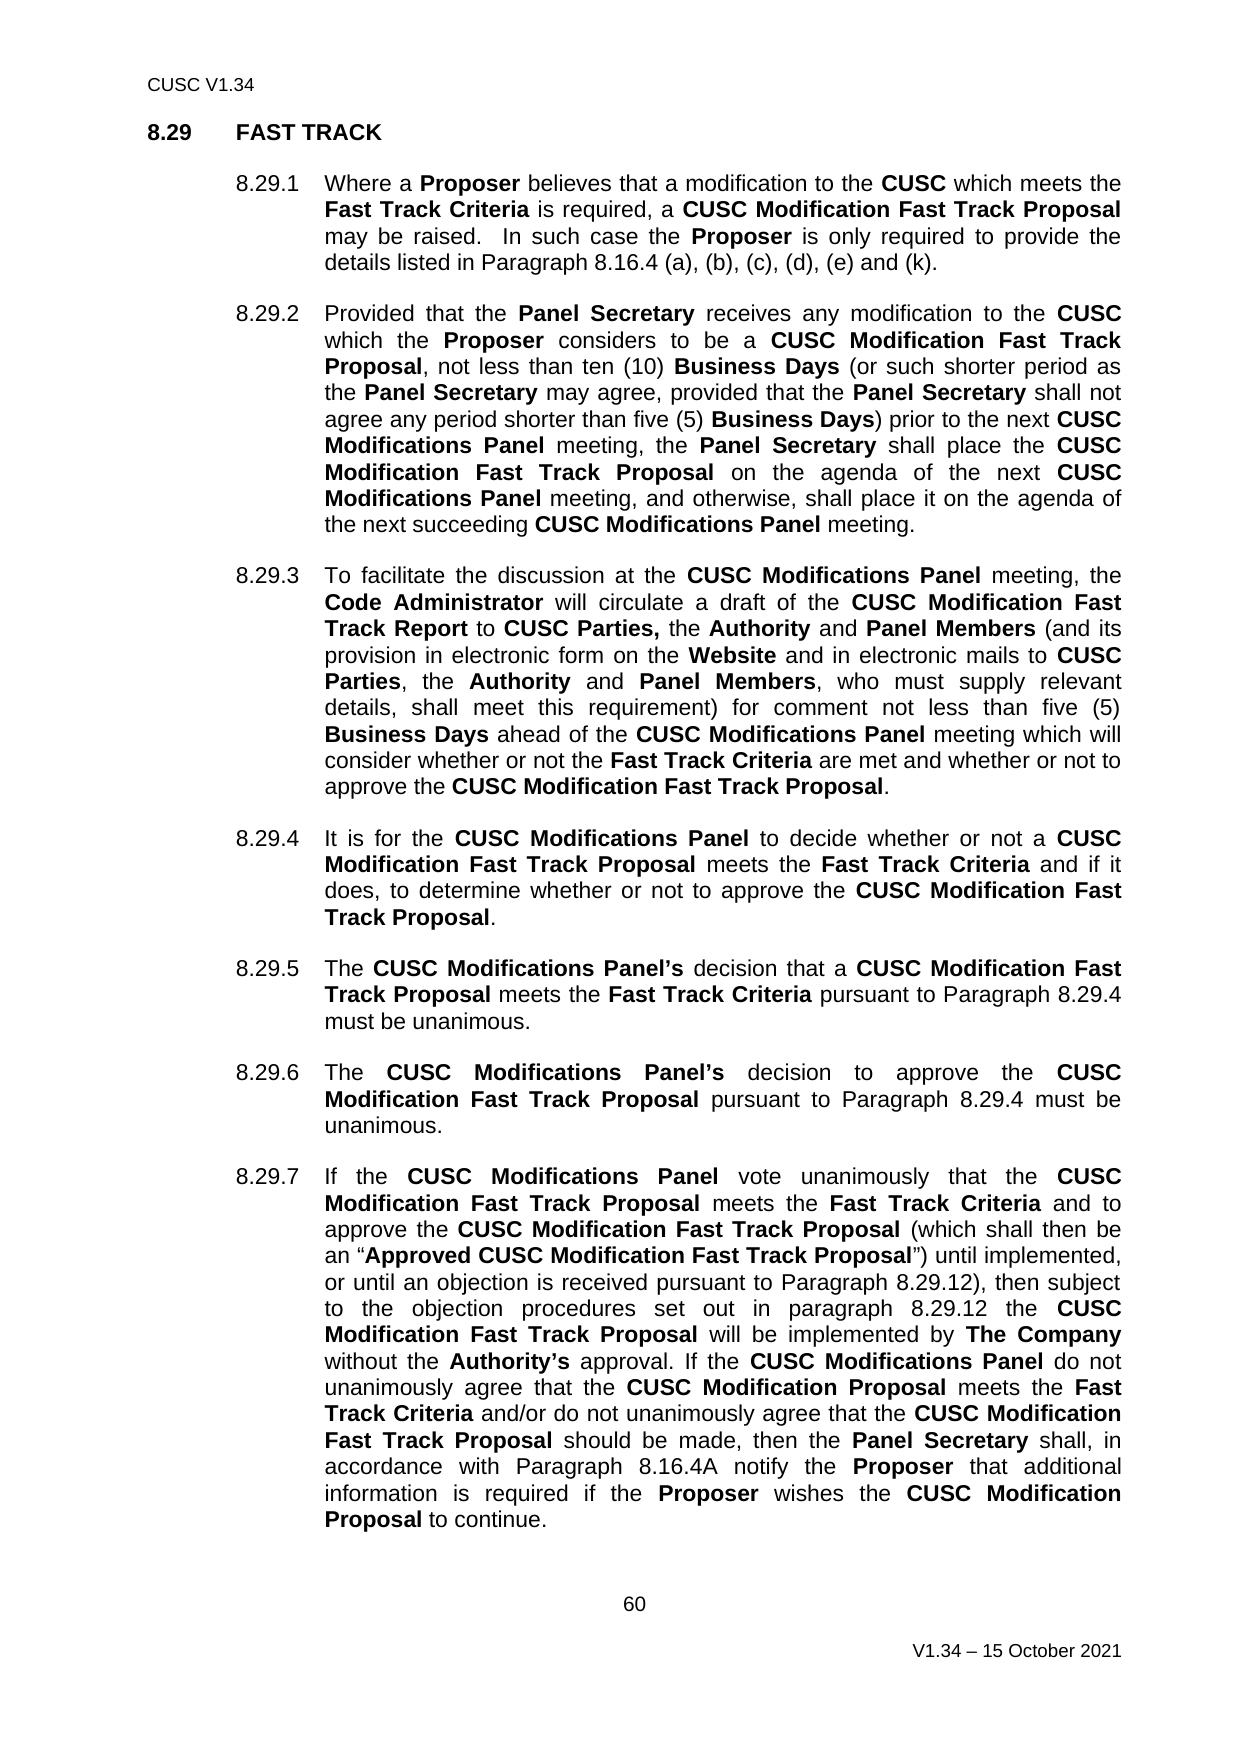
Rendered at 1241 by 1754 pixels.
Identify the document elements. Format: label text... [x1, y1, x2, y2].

subtitle Provided that the Panel Secretary receives any modification to the CUSC which the Proposer considers to be a CUSC Modification Fast Track Proposal, not less than ten (10) Business Days (or such shorter period as the Panel Secretary may agree, provided that the Panel Secretary shall not agree any period shorter than five (5) Business Days) prior to the next CUSC Modifications Panel meeting, the Panel Secretary shall place the CUSC Modification Fast Track Proposal on the agenda of the next CUSC Modifications Panel meeting, and otherwise, shall place it on the agenda of the next succeeding CUSC Modifications Panel meeting. [236, 300, 1122, 537]
subtitle If the CUSC Modifications Panel vote unanimously that the CUSC Modification Fast Track Proposal meets the Fast Track Criteria and to approve the CUSC Modification Fast Track Proposal (which shall then be an “Approved CUSC Modification Fast Track Proposal”) until implemented, or until an objection is received pursuant to Paragraph 8.29.12), then subject to the objection procedures set out in paragraph 8.29.12 the CUSC Modification Fast Track Proposal will be implemented by The Company without the Authority’s approval. If the CUSC Modifications Panel do not unanimously agree that the CUSC Modification Proposal meets the Fast Track Criteria and/or do not unanimously agree that the CUSC Modification Fast Track Proposal should be made, then the Panel Secretary shall, in accordance with Paragraph 8.16.4A notify the Proposer that additional information is required if the Proposer wishes the CUSC Modification Proposal to continue. [236, 1163, 1122, 1532]
subtitle To facilitate the discussion at the CUSC Modifications Panel meeting, the Code Administrator will circulate a draft of the CUSC Modification Fast Track Report to CUSC Parties, the Authority and Panel Members (and its provision in electronic form on the Website and in electronic mails to CUSC Parties, the Authority and Panel Members, who must supply relevant details, shall meet this requirement) for comment not less than five (5) Business Days ahead of the CUSC Modifications Panel meeting which will consider whether or not the Fast Track Criteria are met and whether or not to approve the CUSC Modification Fast Track Proposal. [236, 562, 1122, 800]
subtitle FAST TRACK [147, 118, 1122, 145]
subtitle Where a Proposer believes that a modification to the CUSC which meets the Fast Track Criteria is required, a CUSC Modification Fast Track Proposal may be raised. In such case the Proposer is only required to provide the details listed in Paragraph 8.16.4 (a), (b), (c), (d), (e) and (k). [236, 170, 1122, 275]
subtitle The CUSC Modifications Panel’s decision that a CUSC Modification Fast Track Proposal meets the Fast Track Criteria pursuant to Paragraph 8.29.4 must be unanimous. [236, 955, 1122, 1034]
subtitle It is for the CUSC Modifications Panel to decide whether or not a CUSC Modification Fast Track Proposal meets the Fast Track Criteria and if it does, to determine whether or not to approve the CUSC Modification Fast Track Proposal. [236, 825, 1122, 930]
subtitle The CUSC Modifications Panel’s decision to approve the CUSC Modification Fast Track Proposal pursuant to Paragraph 8.29.4 must be unanimous. [236, 1059, 1122, 1138]
